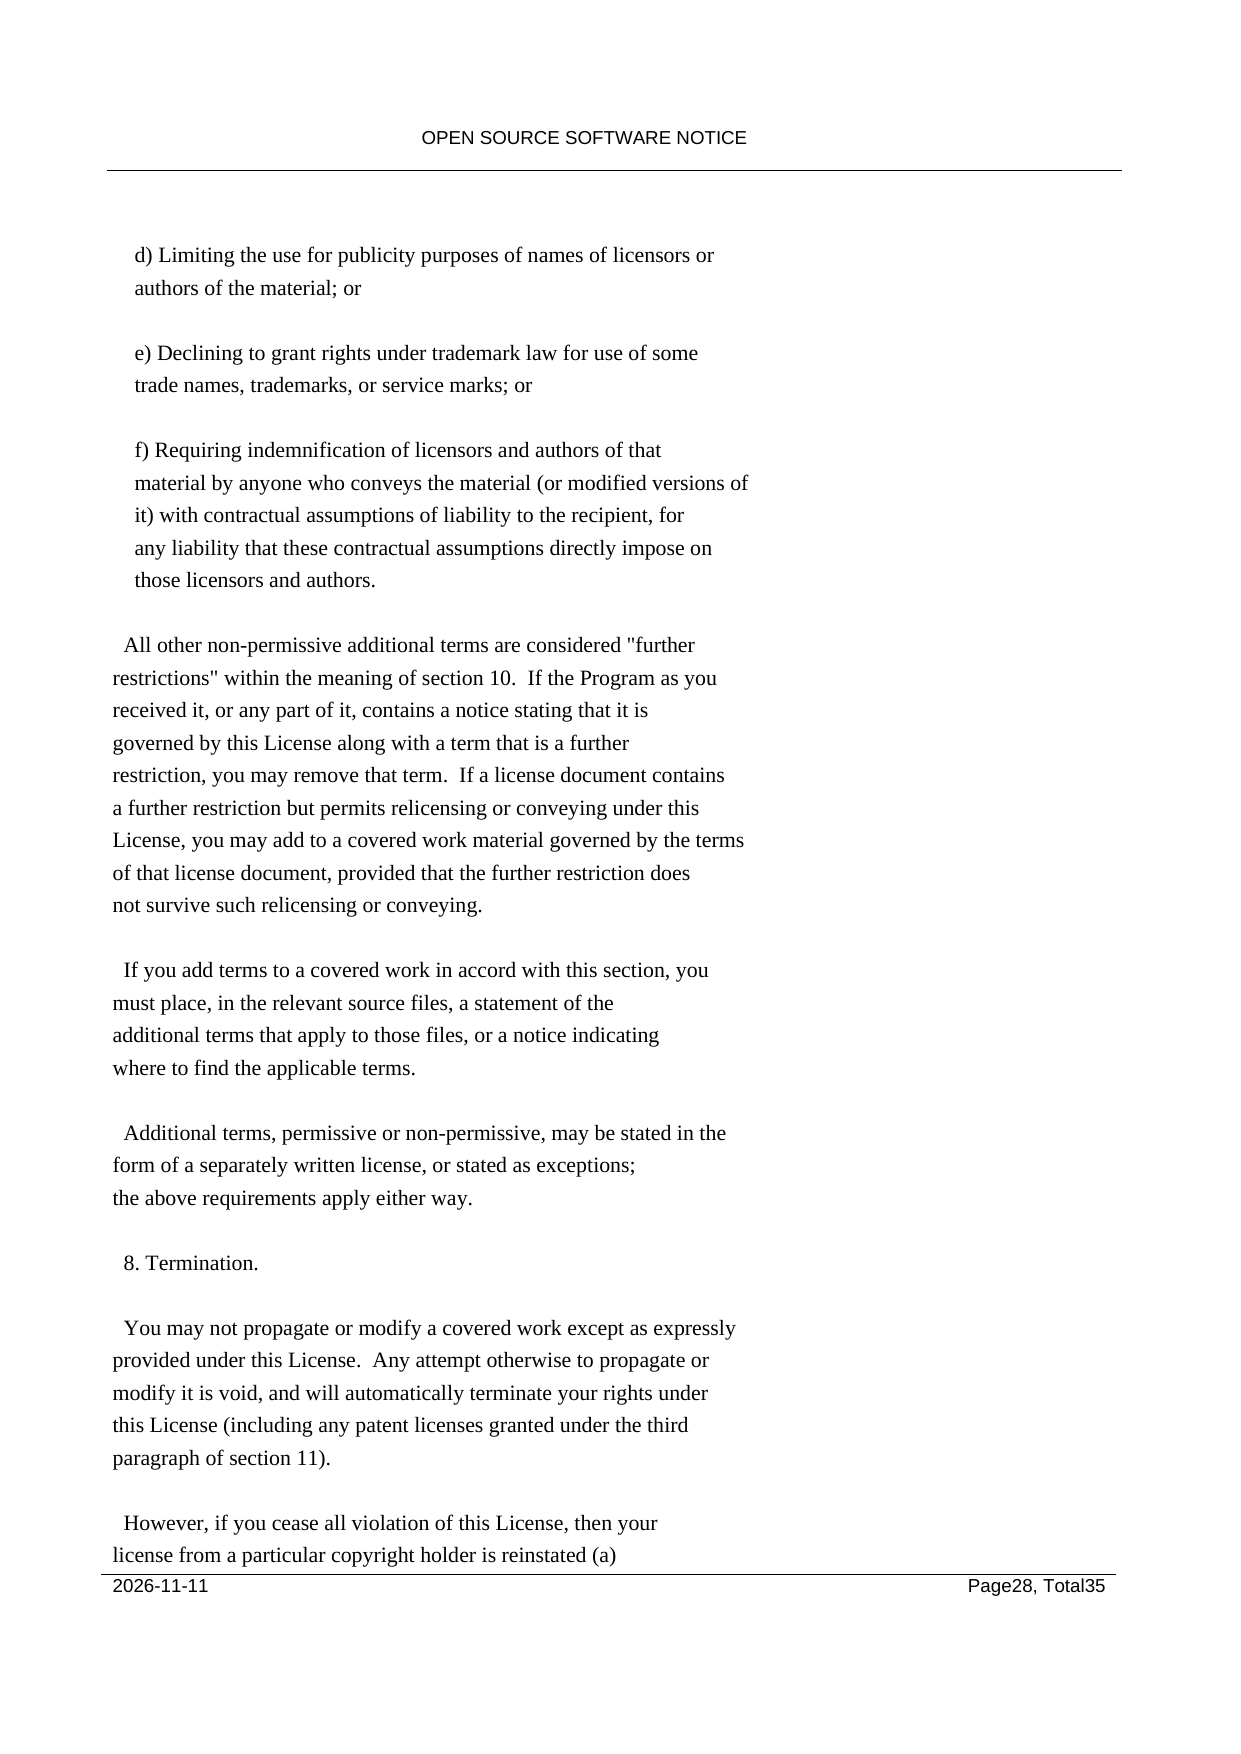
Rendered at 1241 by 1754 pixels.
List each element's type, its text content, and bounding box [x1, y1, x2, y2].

text where to find the applicable terms. [112, 1051, 1128, 1084]
text provided under this License. Any attempt otherwise to propagate or [112, 1344, 1128, 1376]
text f) Requiring indemnification of licensors and authors of that [112, 434, 1128, 466]
text not survive such relicensing or conveying. [112, 889, 1128, 921]
text restriction, you may remove that term. If a license document contains [112, 759, 1128, 791]
text license from a particular copyright holder is reinstated (a) [112, 1539, 1128, 1571]
text a further restriction but permits relicensing or conveying under this [112, 791, 1128, 824]
text If you add terms to a covered work in accord with this section, you [112, 954, 1128, 986]
text those licensors and authors. [112, 564, 1128, 596]
text this License (including any patent licenses granted under the third [112, 1409, 1128, 1441]
text restrictions" within the meaning of section 10. If the Program as you [112, 661, 1128, 694]
text any liability that these contractual assumptions directly impose on [112, 531, 1128, 564]
text of that license document, provided that the further restriction does [112, 856, 1128, 889]
text You may not propagate or modify a covered work except as expressly [112, 1311, 1128, 1344]
text However, if you cease all violation of this License, then your [112, 1506, 1128, 1539]
text authors of the material; or [112, 271, 1128, 304]
text form of a separately written license, or stated as exceptions; [112, 1149, 1128, 1181]
text it) with contractual assumptions of liability to the recipient, for [112, 499, 1128, 531]
text e) Declining to grant rights under trademark law for use of some [112, 336, 1128, 369]
text License, you may add to a covered work material governed by the terms [112, 824, 1128, 856]
text received it, or any part of it, contains a notice stating that it is [112, 694, 1128, 726]
text the above requirements apply either way. [112, 1181, 1128, 1214]
text All other non-permissive additional terms are considered "further [112, 629, 1128, 661]
text trade names, trademarks, or service marks; or [112, 369, 1128, 401]
text Additional terms, permissive or non-permissive, may be stated in the [112, 1116, 1128, 1149]
text d) Limiting the use for publicity purposes of names of licensors or [112, 239, 1128, 271]
text paragraph of section 11). [112, 1441, 1128, 1474]
text must place, in the relevant source files, a statement of the [112, 986, 1128, 1019]
text modify it is void, and will automatically terminate your rights under [112, 1376, 1128, 1409]
text material by anyone who conveys the material (or modified versions of [112, 466, 1128, 499]
text additional terms that apply to those files, or a notice indicating [112, 1019, 1128, 1051]
text 8. Termination. [112, 1246, 1128, 1279]
text governed by this License along with a term that is a further [112, 726, 1128, 759]
